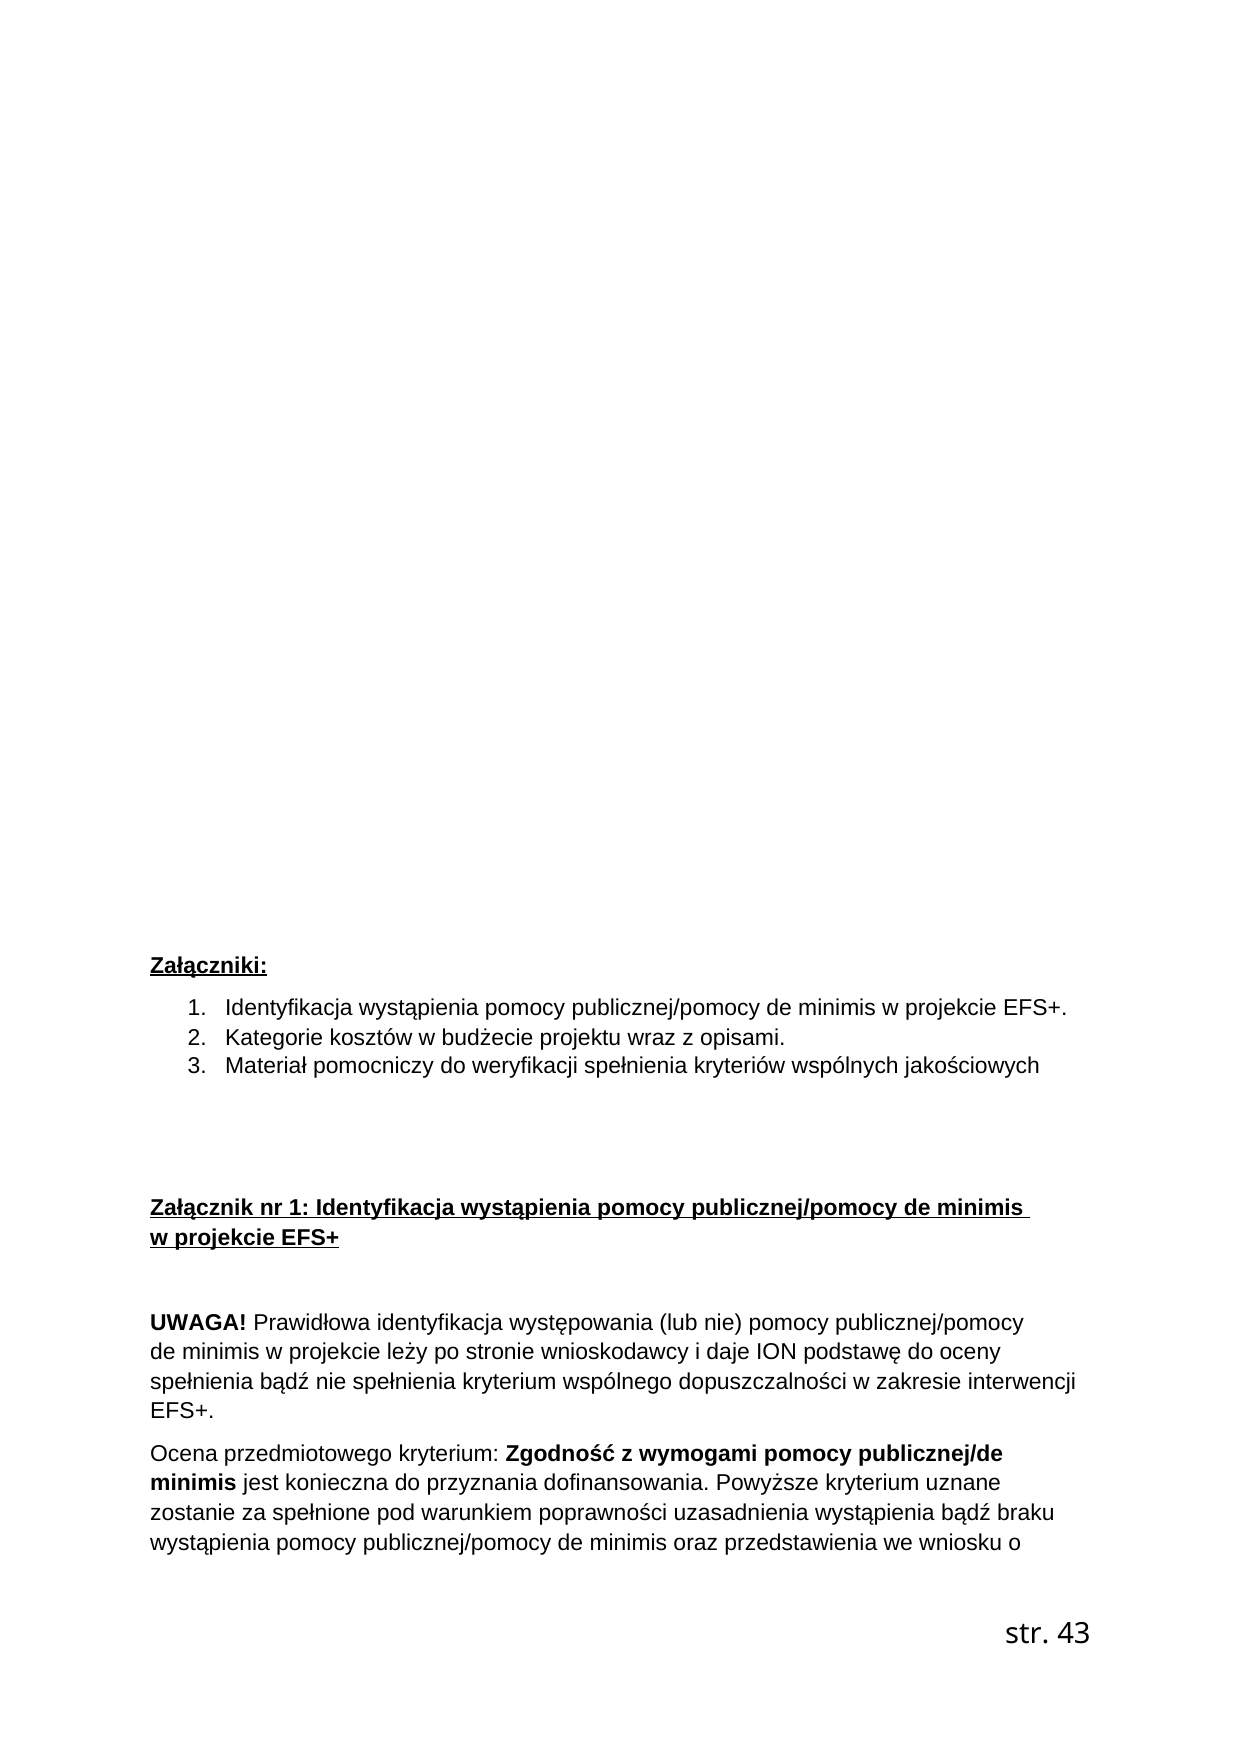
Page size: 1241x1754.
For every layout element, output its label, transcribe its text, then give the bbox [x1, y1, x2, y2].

list Identyfikacja wystąpienia pomocy publicznej/pomocy de minimis w projekcie EFS+. [187, 994, 1090, 1020]
list Materiał pomocniczy do weryfikacji spełnienia kryteriów wspólnych jakościowych [187, 1052, 1090, 1078]
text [150, 1440, 1090, 1555]
text Załączniki: [150, 952, 1090, 978]
list Kategorie kosztów w budżecie projektu wraz z opisami. [187, 1023, 1090, 1050]
text Załącznik nr 1: Identyfikacja wystąpienia pomocy publicznej/pomocy de minimis w projekcie EFS+ [150, 1194, 1090, 1250]
text UWAGA! Prawidłowa identyfikacja występowania (lub nie) pomocy publicznej/pomocy de minimis w projekcie leży po stronie wnioskodawcy i daje ION podstawę do oceny spełnienia bądź nie spełnienia kryterium wspólnego dopuszczalności w zakresie interwencji EFS+. [150, 1308, 1090, 1424]
